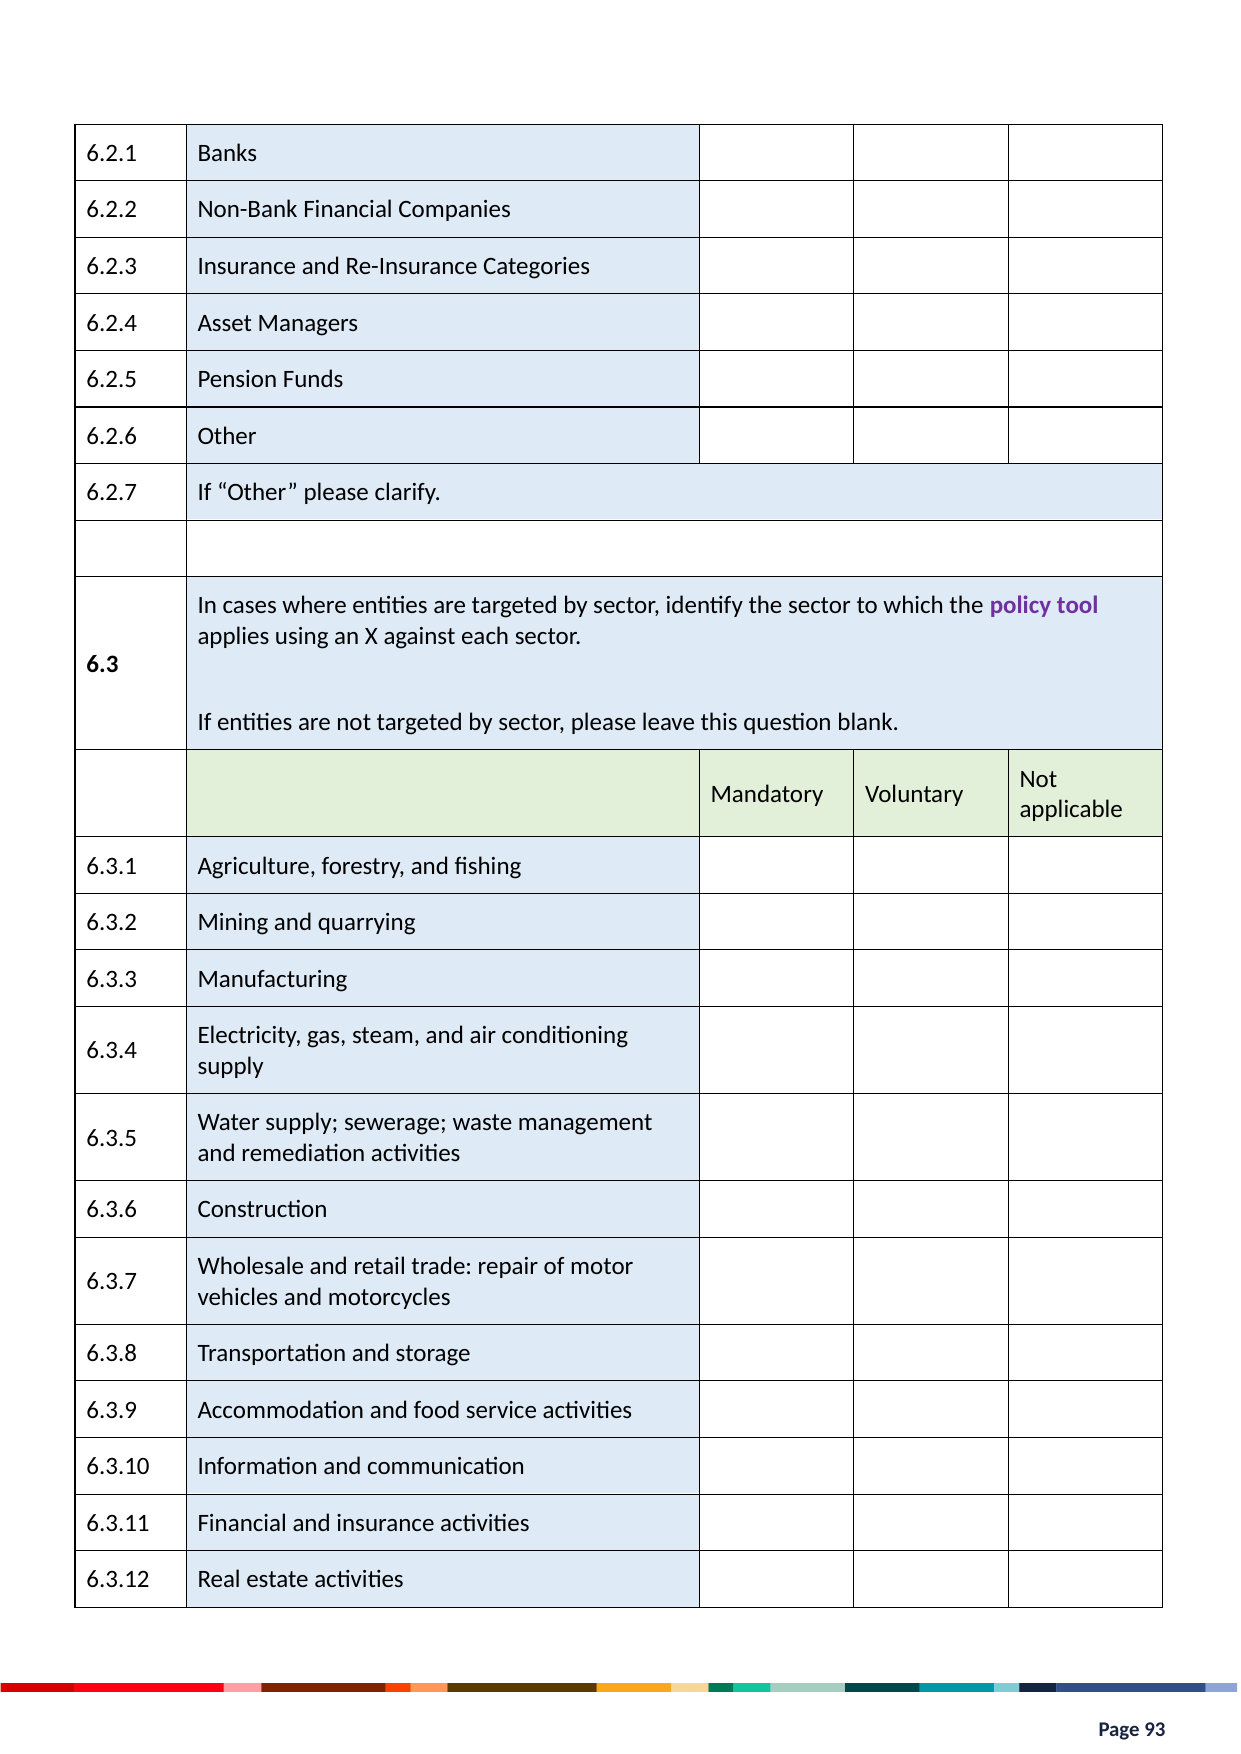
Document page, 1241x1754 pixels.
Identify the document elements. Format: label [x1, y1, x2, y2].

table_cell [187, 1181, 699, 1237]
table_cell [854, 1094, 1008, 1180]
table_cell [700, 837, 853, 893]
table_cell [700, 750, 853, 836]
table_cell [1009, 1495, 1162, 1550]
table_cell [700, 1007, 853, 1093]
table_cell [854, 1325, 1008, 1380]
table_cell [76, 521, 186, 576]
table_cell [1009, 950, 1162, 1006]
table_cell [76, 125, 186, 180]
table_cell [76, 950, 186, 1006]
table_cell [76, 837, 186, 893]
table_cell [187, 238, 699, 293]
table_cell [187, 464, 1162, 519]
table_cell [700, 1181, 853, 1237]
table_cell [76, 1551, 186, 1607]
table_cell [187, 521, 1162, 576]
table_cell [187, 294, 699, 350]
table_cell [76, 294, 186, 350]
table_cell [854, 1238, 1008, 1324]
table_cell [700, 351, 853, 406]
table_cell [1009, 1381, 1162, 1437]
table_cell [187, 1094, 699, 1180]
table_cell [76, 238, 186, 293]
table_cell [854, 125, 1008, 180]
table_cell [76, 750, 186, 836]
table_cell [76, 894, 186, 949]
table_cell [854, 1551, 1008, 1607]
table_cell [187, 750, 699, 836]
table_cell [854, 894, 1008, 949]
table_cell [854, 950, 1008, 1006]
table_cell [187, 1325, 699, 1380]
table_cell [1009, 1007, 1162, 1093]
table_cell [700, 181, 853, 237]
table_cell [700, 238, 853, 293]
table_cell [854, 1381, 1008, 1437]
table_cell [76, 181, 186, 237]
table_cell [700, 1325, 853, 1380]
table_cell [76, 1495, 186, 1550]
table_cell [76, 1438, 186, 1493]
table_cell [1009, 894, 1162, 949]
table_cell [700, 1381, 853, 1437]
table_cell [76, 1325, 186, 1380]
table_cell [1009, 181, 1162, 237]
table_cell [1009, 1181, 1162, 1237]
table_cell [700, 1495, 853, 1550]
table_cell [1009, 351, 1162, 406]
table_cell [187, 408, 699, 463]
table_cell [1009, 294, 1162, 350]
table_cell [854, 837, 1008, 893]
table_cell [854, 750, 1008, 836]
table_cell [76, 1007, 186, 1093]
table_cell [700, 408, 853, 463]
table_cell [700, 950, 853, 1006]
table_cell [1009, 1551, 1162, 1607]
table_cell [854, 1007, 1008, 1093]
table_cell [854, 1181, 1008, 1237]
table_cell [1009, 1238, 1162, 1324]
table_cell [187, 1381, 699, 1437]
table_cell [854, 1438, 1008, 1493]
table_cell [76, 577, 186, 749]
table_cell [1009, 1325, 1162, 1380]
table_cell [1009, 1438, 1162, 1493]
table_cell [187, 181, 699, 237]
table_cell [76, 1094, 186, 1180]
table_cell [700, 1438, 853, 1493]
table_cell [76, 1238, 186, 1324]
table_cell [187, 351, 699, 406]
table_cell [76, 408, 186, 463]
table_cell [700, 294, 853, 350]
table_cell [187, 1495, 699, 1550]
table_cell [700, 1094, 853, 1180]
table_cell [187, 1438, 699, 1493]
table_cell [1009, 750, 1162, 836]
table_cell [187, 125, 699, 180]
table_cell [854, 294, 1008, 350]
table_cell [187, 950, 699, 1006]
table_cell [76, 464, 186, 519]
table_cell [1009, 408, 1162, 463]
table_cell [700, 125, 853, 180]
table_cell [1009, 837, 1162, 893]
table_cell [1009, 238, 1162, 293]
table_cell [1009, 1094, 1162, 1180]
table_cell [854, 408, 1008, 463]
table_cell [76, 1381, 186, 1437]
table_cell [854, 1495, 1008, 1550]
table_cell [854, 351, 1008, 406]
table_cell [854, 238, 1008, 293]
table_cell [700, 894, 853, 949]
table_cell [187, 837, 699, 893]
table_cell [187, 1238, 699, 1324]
picture [0, 1683, 1236, 1692]
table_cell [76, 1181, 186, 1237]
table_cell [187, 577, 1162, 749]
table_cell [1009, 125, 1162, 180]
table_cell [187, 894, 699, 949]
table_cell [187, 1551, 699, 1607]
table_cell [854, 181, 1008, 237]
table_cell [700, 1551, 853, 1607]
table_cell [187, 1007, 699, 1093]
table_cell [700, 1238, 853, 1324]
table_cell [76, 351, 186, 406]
